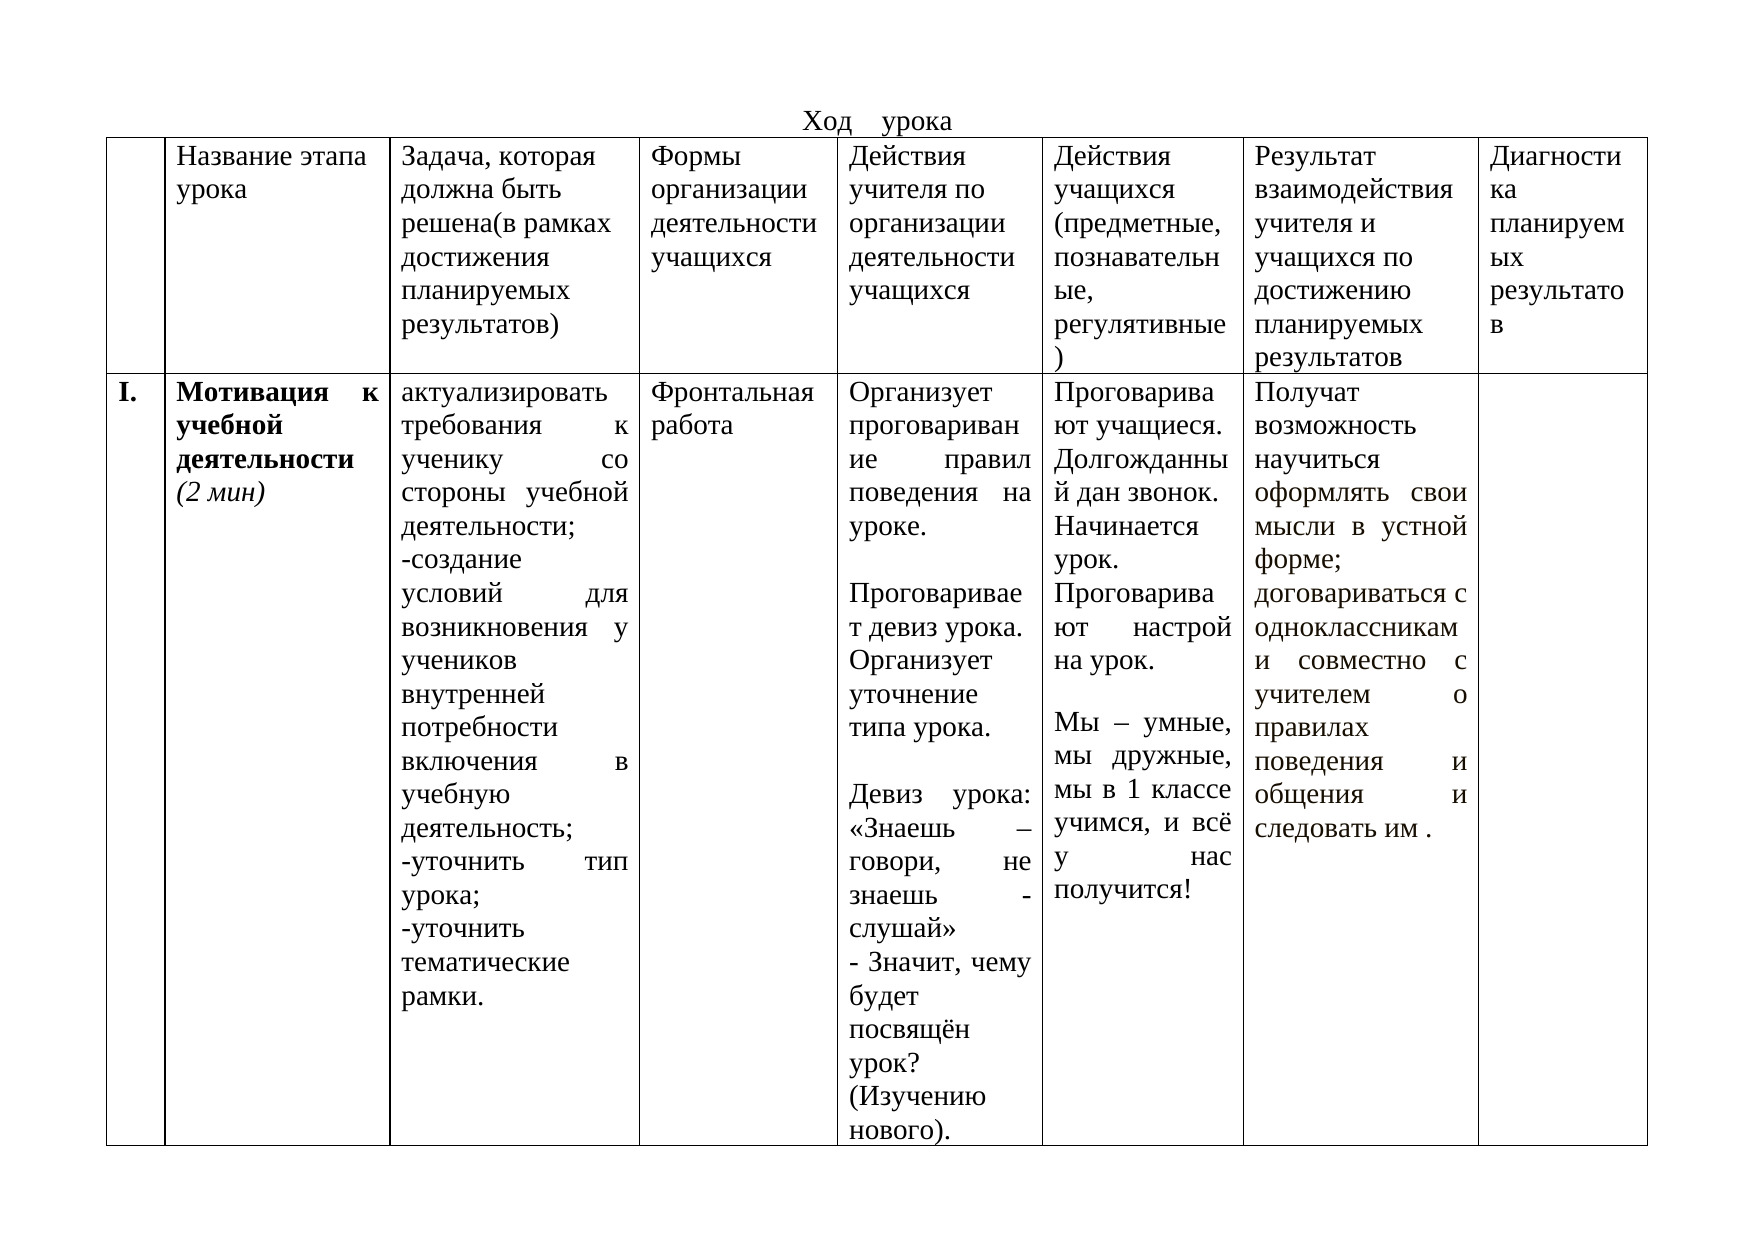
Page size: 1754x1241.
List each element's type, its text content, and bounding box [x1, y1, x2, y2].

table_header Действия учащихся (предметные, познавательные, регулятивные) [1043, 138, 1243, 373]
table_cell Фронтальная работа [640, 374, 837, 1145]
table_cell I. [107, 374, 164, 1145]
table_header Диагностика планируемых результатов [1479, 138, 1647, 373]
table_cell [166, 374, 389, 1145]
table_header Действия учителя по организации деятельности учащихся [838, 138, 1042, 373]
table_cell [1479, 374, 1647, 1145]
table_header Название этапа урока [166, 138, 389, 373]
table_header Задача, которая должна быть решена(в рамках достижения планируемых результатов) [391, 138, 639, 373]
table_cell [1043, 374, 1243, 1145]
table_header Результат взаимодействия учителя и учащихся по достижению планируемых результатов [1244, 138, 1478, 373]
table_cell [391, 374, 639, 1145]
table_header [107, 138, 164, 373]
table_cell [1244, 374, 1478, 1145]
text Ход урока [118, 103, 1636, 137]
table_header Формы организации деятельности учащихся [640, 138, 837, 373]
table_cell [838, 374, 1042, 1145]
